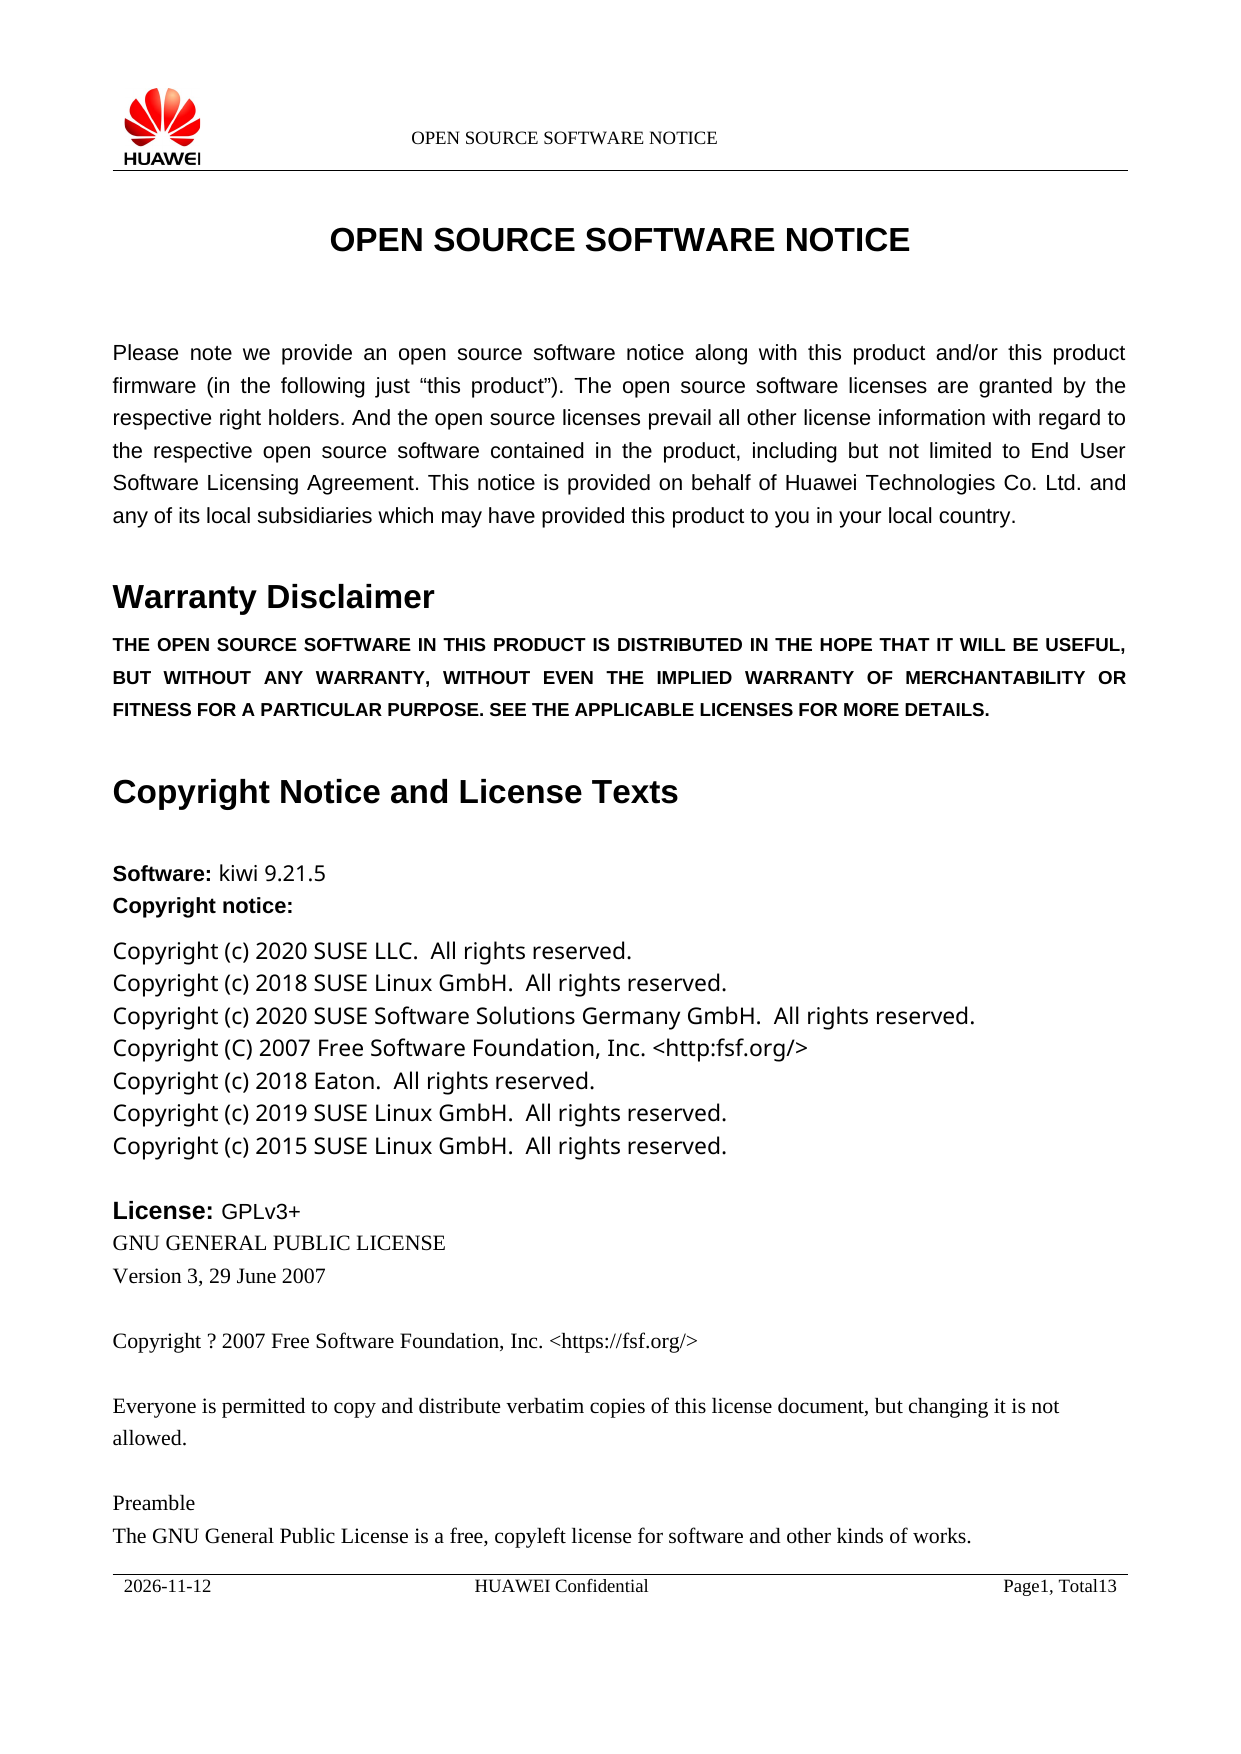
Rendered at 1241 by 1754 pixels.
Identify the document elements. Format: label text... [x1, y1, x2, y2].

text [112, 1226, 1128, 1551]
title Software: kiwi 9.21.5 [112, 856, 1128, 889]
text Copyright Notice and License Texts [112, 759, 1128, 824]
text OPEN SOURCE SOFTWARE NOTICE [112, 206, 1128, 271]
text License: GPLv3+ [112, 1194, 1128, 1226]
text The open source software in this product is distributed in the hope that it will be useful, but WITHOUT ANY WARRANTY, without even the implied warranty of MERCHANTABILITY or FITNESS FOR A PARTICULAR PURPOSE. See the applicable licenses for more details. [112, 629, 1128, 726]
text Please note we provide an open source software notice along with this product and/or this product firmware (in the following just “this product”). The open source software licenses are granted by the respective right holders. And the open source licenses prevail all other license information with regard to the respective open source software contained in the product, including but not limited to End User Software Licensing Agreement. This notice is provided on behalf of Huawei Technologies Co. Ltd. and any of its local subsidiaries which may have provided this product to you in your local country. [112, 336, 1128, 531]
picture [124, 88, 201, 165]
text Copyright notice: [112, 889, 1128, 921]
text Warranty Disclaimer [112, 564, 1128, 629]
text Copyright (c) 2020 SUSE LLC. All rights reserved. Copyright (c) 2018 SUSE Linux GmbH. All rights reserved. Copyright (c) 2020 SUSE Software Solutions Germany GmbH. All rights reserved. Copyright (C) 2007 Free Software Foundation, Inc. <http:fsf.org/> Copyright (c) 2018 Eaton. All rights reserved. Copyright (c) 2019 SUSE Linux GmbH. All rights reserved. Copyright (c) 2015 SUSE Linux GmbH. All rights reserved. [112, 934, 1128, 1194]
